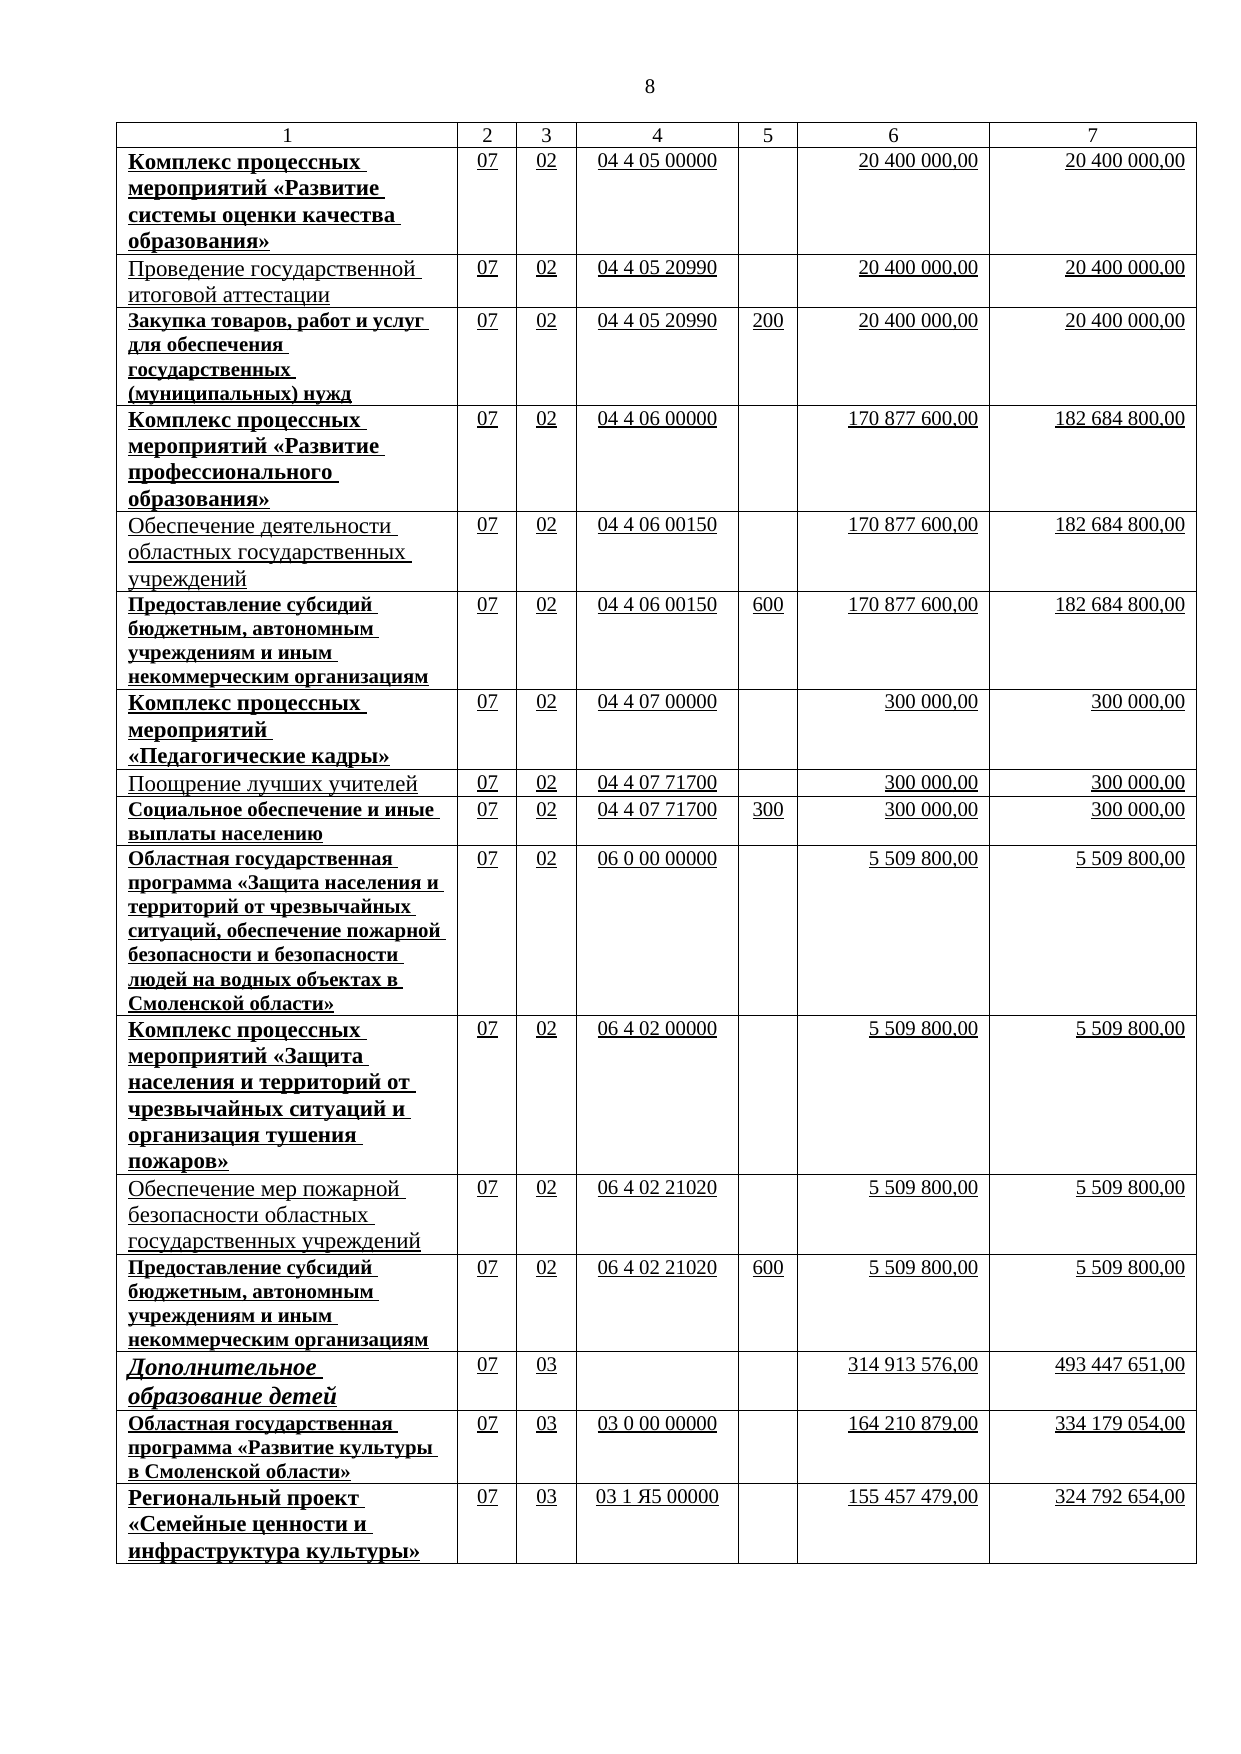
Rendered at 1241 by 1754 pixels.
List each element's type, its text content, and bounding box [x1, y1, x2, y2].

table_cell 5 509 800,00 [990, 1016, 1196, 1174]
table_cell 324 792 654,00 [990, 1484, 1196, 1563]
table_cell Обеспечение мер пожарной безопасности областных государственных учреждений [117, 1175, 457, 1254]
table_cell Поощрение лучших учителей [117, 770, 457, 796]
table_cell 5 509 800,00 [990, 846, 1196, 1014]
table_cell 155 457 479,00 [798, 1484, 989, 1563]
table_cell 04 4 05 20990 [577, 308, 738, 404]
table_cell 07 [458, 1255, 516, 1351]
table_cell 03 [517, 1484, 576, 1563]
table_cell 07 [458, 1352, 516, 1410]
table_header 5 [739, 123, 797, 147]
table_cell Региональный проект «Семейные ценности и инфраструктура культуры» [117, 1484, 457, 1563]
table_cell 07 [458, 148, 516, 253]
table_cell Областная государственная программа «Защита населения и территорий от чрезвычайных ситуаций, обеспечение пожарной безопасности и безопасности людей на водных объектах в Смоленской области» [117, 846, 457, 1014]
table_cell 5 509 800,00 [798, 846, 989, 1014]
table_cell 300 000,00 [990, 770, 1196, 796]
table_cell 07 [458, 770, 516, 796]
table_cell 300 000,00 [798, 690, 989, 768]
table_cell Проведение государственной итоговой аттестации [117, 255, 457, 307]
table_cell 170 877 600,00 [798, 406, 989, 511]
table_cell 03 [517, 1352, 576, 1410]
table_cell Комплекс процессных мероприятий «Защита населения и территорий от чрезвычайных ситуаций и организация тушения пожаров» [117, 1016, 457, 1174]
table_cell 07 [458, 1016, 516, 1174]
table_cell 5 509 800,00 [798, 1016, 989, 1174]
table_cell [739, 1484, 797, 1563]
table_cell [739, 406, 797, 511]
table_cell 02 [517, 797, 576, 845]
table_cell 07 [458, 406, 516, 511]
table_cell 02 [517, 308, 576, 404]
table_cell [739, 1352, 797, 1410]
table_cell 04 4 07 71700 [577, 770, 738, 796]
table_cell 493 447 651,00 [990, 1352, 1196, 1410]
table_cell [739, 1016, 797, 1174]
table_cell 300 000,00 [798, 770, 989, 796]
table_cell 07 [458, 1411, 516, 1483]
table_cell 04 4 07 71700 [577, 797, 738, 845]
table_cell 5 509 800,00 [798, 1175, 989, 1254]
table_header 1 [117, 123, 457, 147]
table_cell 07 [458, 797, 516, 845]
table_cell 03 [517, 1411, 576, 1483]
table_cell 182 684 800,00 [990, 592, 1196, 688]
table_cell Комплекс процессных мероприятий «Развитие системы оценки качества образования» [117, 148, 457, 253]
table_cell 04 4 05 00000 [577, 148, 738, 253]
table_cell 182 684 800,00 [990, 406, 1196, 511]
table_cell 20 400 000,00 [990, 308, 1196, 404]
table_cell 20 400 000,00 [798, 255, 989, 307]
table_cell 02 [517, 592, 576, 688]
table_cell Предоставление субсидий бюджетным, автономным учреждениям и иным некоммерческим организациям [117, 592, 457, 688]
table_cell [739, 512, 797, 591]
table_cell Обеспечение деятельности областных государственных учреждений [117, 512, 457, 591]
table_cell 02 [517, 846, 576, 1014]
table_cell 300 000,00 [990, 797, 1196, 845]
table_cell 02 [517, 255, 576, 307]
table_cell 02 [517, 512, 576, 591]
table_cell 5 509 800,00 [990, 1175, 1196, 1254]
table_cell 07 [458, 846, 516, 1014]
table_cell 04 4 06 00000 [577, 406, 738, 511]
table_cell [739, 148, 797, 253]
table_cell 07 [458, 592, 516, 688]
table_cell 20 400 000,00 [990, 148, 1196, 253]
table_cell 06 4 02 21020 [577, 1255, 738, 1351]
table_header 3 [517, 123, 576, 147]
table_cell Закупка товаров, работ и услуг для обеспечения государственных (муниципальных) нужд [117, 308, 457, 404]
table_cell 600 [739, 1255, 797, 1351]
table_cell 20 400 000,00 [798, 148, 989, 253]
table_cell 02 [517, 406, 576, 511]
table_cell 04 4 06 00150 [577, 592, 738, 688]
table_cell 300 000,00 [798, 797, 989, 845]
table_cell [739, 255, 797, 307]
table_cell Социальное обеспечение и иные выплаты населению [117, 797, 457, 845]
table_cell Комплекс процессных мероприятий «Педагогические кадры» [117, 690, 457, 768]
table_cell [739, 1175, 797, 1254]
table_cell 5 509 800,00 [990, 1255, 1196, 1351]
table_cell 164 210 879,00 [798, 1411, 989, 1483]
table_cell [739, 770, 797, 796]
table_cell 03 0 00 00000 [577, 1411, 738, 1483]
table_cell 07 [458, 255, 516, 307]
table_cell Предоставление субсидий бюджетным, автономным учреждениям и иным некоммерческим организациям [117, 1255, 457, 1351]
table_cell 07 [458, 308, 516, 404]
table_header 7 [990, 123, 1196, 147]
table_cell 02 [517, 690, 576, 768]
table_cell 200 [739, 308, 797, 404]
table_cell 02 [517, 1175, 576, 1254]
table_cell 06 0 00 00000 [577, 846, 738, 1014]
table_cell 334 179 054,00 [990, 1411, 1196, 1483]
table_cell 02 [517, 1016, 576, 1174]
table_header 4 [577, 123, 738, 147]
table_cell 07 [458, 1175, 516, 1254]
table_cell 170 877 600,00 [798, 512, 989, 591]
table_cell 182 684 800,00 [990, 512, 1196, 591]
table_cell 04 4 06 00150 [577, 512, 738, 591]
table_cell 07 [458, 1484, 516, 1563]
table_cell 07 [458, 690, 516, 768]
table_cell 600 [739, 592, 797, 688]
table_cell 314 913 576,00 [798, 1352, 989, 1410]
table_cell 20 400 000,00 [990, 255, 1196, 307]
table_cell 06 4 02 21020 [577, 1175, 738, 1254]
table_cell 170 877 600,00 [798, 592, 989, 688]
table_cell 06 4 02 00000 [577, 1016, 738, 1174]
table_cell 300 000,00 [990, 690, 1196, 768]
table_cell 02 [517, 1255, 576, 1351]
table_cell 5 509 800,00 [798, 1255, 989, 1351]
table_cell Областная государственная программа «Развитие культуры в Смоленской области» [117, 1411, 457, 1483]
table_header 6 [798, 123, 989, 147]
table_cell [739, 1411, 797, 1483]
table_cell [739, 690, 797, 768]
table_cell 04 4 05 20990 [577, 255, 738, 307]
table_cell 03 1 Я5 00000 [577, 1484, 738, 1563]
table_cell 02 [517, 148, 576, 253]
table_header 2 [458, 123, 516, 147]
table_cell [577, 1352, 738, 1410]
table_cell Дополнительное образование детей [117, 1352, 457, 1410]
table_cell 07 [458, 512, 516, 591]
table_cell Комплекс процессных мероприятий «Развитие профессионального образования» [117, 406, 457, 511]
table_cell 20 400 000,00 [798, 308, 989, 404]
table_cell 02 [517, 770, 576, 796]
table_cell [739, 846, 797, 1014]
table_cell 300 [739, 797, 797, 845]
table_cell 04 4 07 00000 [577, 690, 738, 768]
